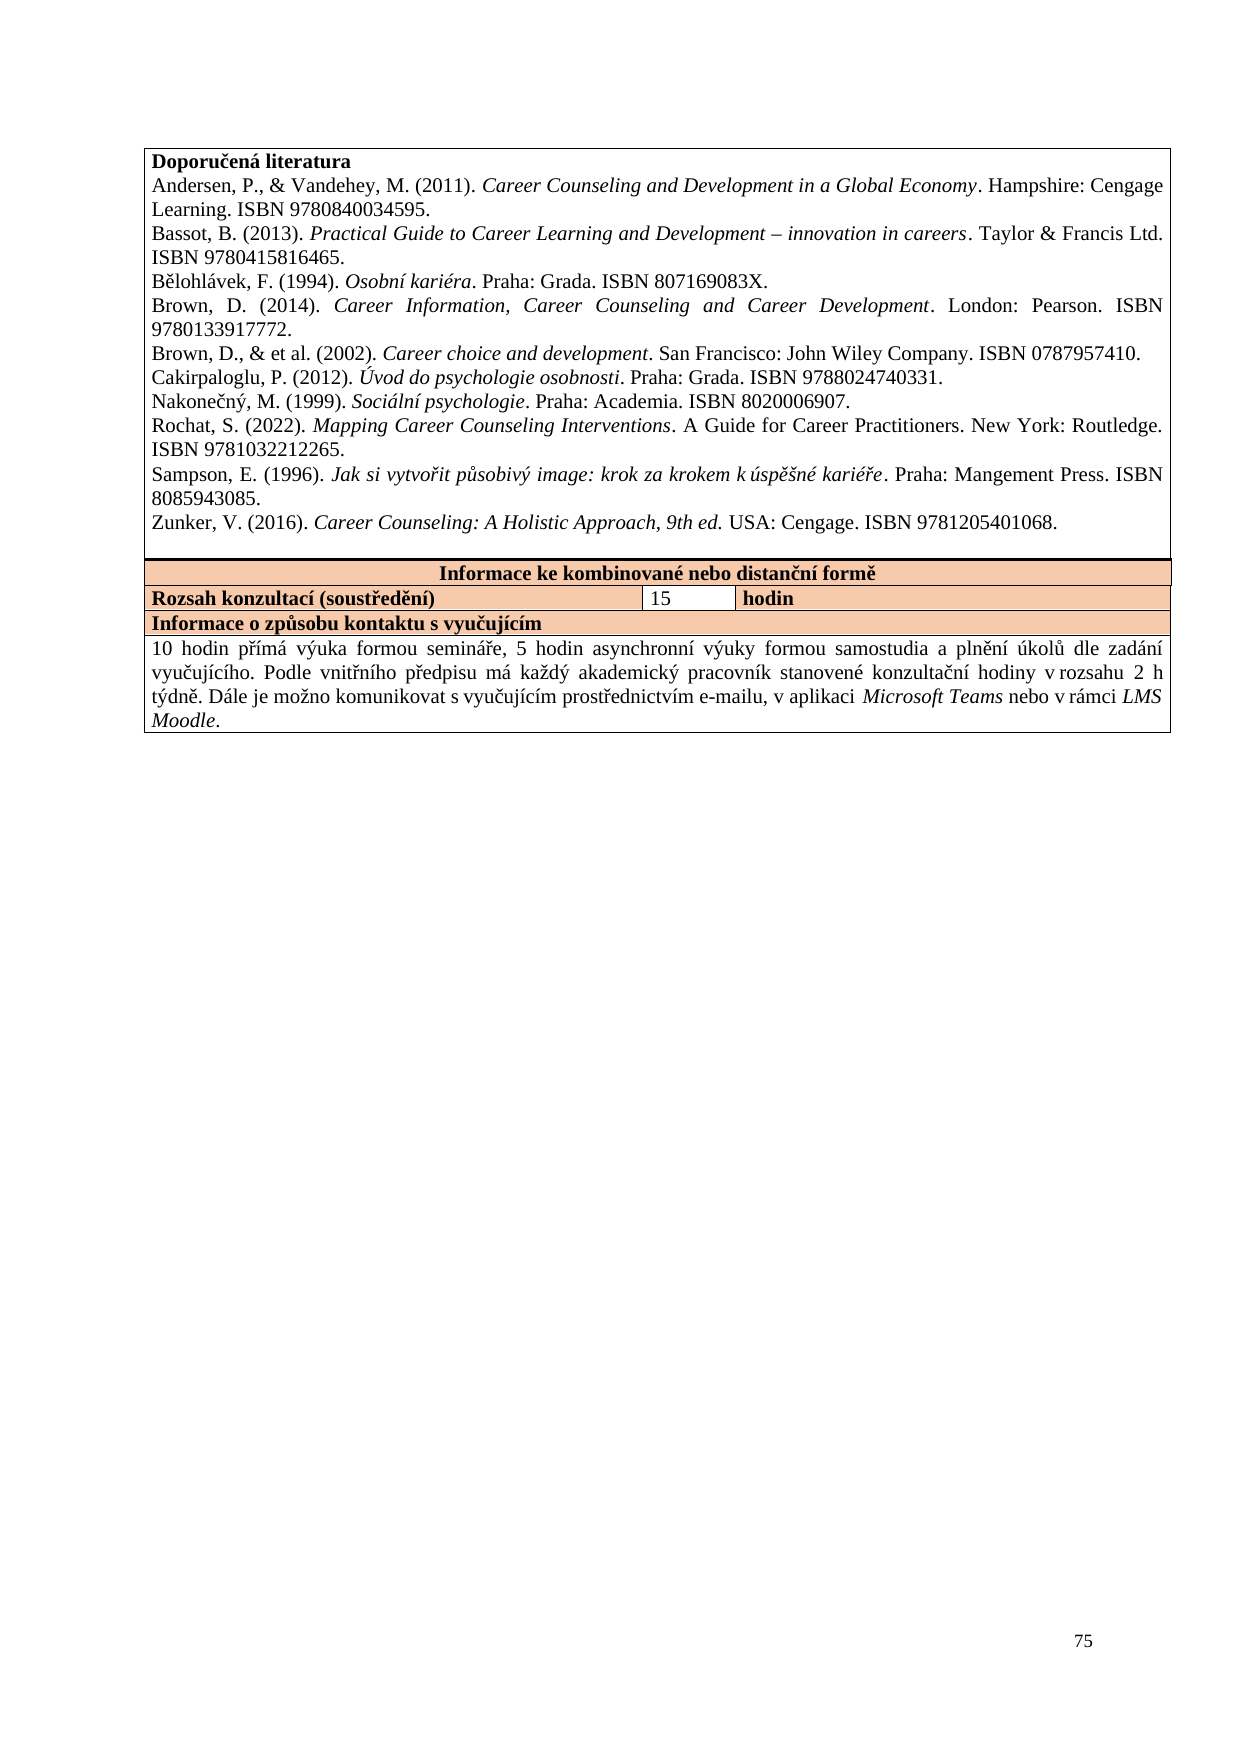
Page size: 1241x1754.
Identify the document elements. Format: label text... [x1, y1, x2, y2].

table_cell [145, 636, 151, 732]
table_cell 15 [643, 586, 735, 609]
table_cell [145, 149, 1170, 558]
table_cell 10 hodin přímá výuka formou semináře, 5 hodin asynchronní výuky formou samostudia a plnění úkolů dle zadání vyučujícího. Podle vnitřního předpisu má každý akademický pracovník stanovené konzultační hodiny v rozsahu 2 h týdně. Dále je možno komunikovat s vyučujícím prostřednictvím e-mailu, v aplikaci Microsoft Teams nebo v rámci LMS Moodle. [220, 636, 1170, 732]
table_cell Informace ke kombinované nebo distanční formě [145, 561, 1171, 585]
table_cell Informace o způsobu kontaktu s vyučujícím [145, 611, 1170, 634]
table_cell Rozsah konzultací (soustředění) [145, 586, 642, 609]
table_cell hodin [736, 586, 1170, 609]
